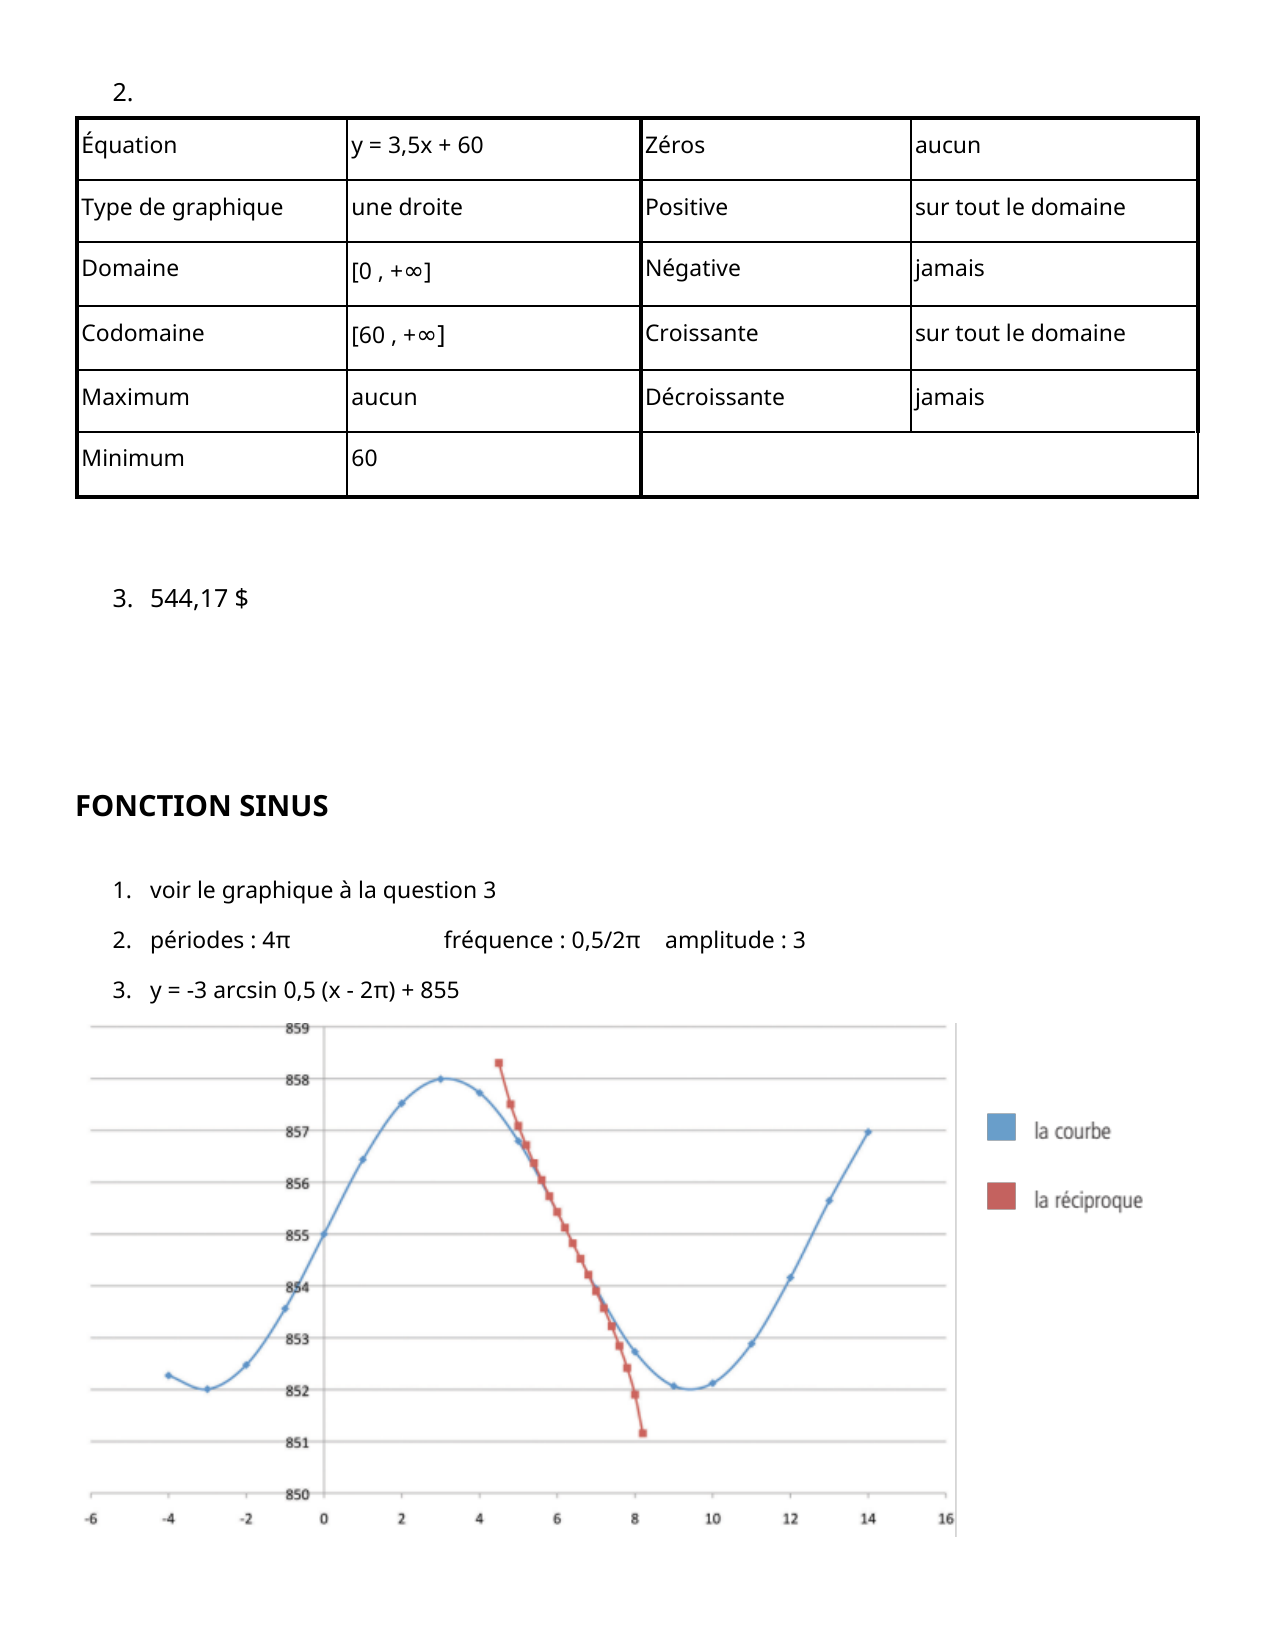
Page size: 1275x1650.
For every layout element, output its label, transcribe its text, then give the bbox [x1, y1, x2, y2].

table_cell Positive [643, 181, 910, 241]
table_cell Minimum [79, 433, 346, 495]
table_cell [643, 431, 1197, 495]
list voir le graphique à la question 3 [112, 873, 1200, 905]
list 544,17 $ [112, 581, 1200, 615]
table_header Équation [79, 120, 346, 179]
table_cell Maximum [79, 371, 346, 431]
table_cell Décroissante [643, 371, 910, 431]
table_cell Négative [643, 243, 910, 305]
text Fonction sinus [75, 785, 1200, 825]
table_cell sur tout le domaine [912, 181, 1196, 241]
table_cell jamais [912, 371, 1196, 431]
table_cell aucun [348, 371, 639, 431]
table_header y = 3,5x + 60 [348, 120, 639, 179]
table_cell [0 , +∞] [348, 243, 639, 305]
table_cell Domaine [79, 243, 346, 305]
table_cell 60 [348, 433, 639, 495]
table_header aucun [912, 120, 1196, 179]
table_header Zéros [643, 120, 910, 179]
table_cell [60 , +∞] [348, 307, 639, 369]
list périodes : 4π fréquence : 0,5/2π amplitude : 3 [112, 923, 1200, 955]
table_cell jamais [912, 243, 1196, 305]
table_cell Croissante [643, 307, 910, 369]
table_cell Codomaine [79, 307, 346, 369]
table_cell une droite [348, 181, 639, 241]
list y = -3 arcsin 0,5 (x - 2π) + 855 [112, 973, 1200, 1005]
table_cell sur tout le domaine [912, 307, 1196, 369]
table_cell Type de graphique [79, 181, 346, 241]
